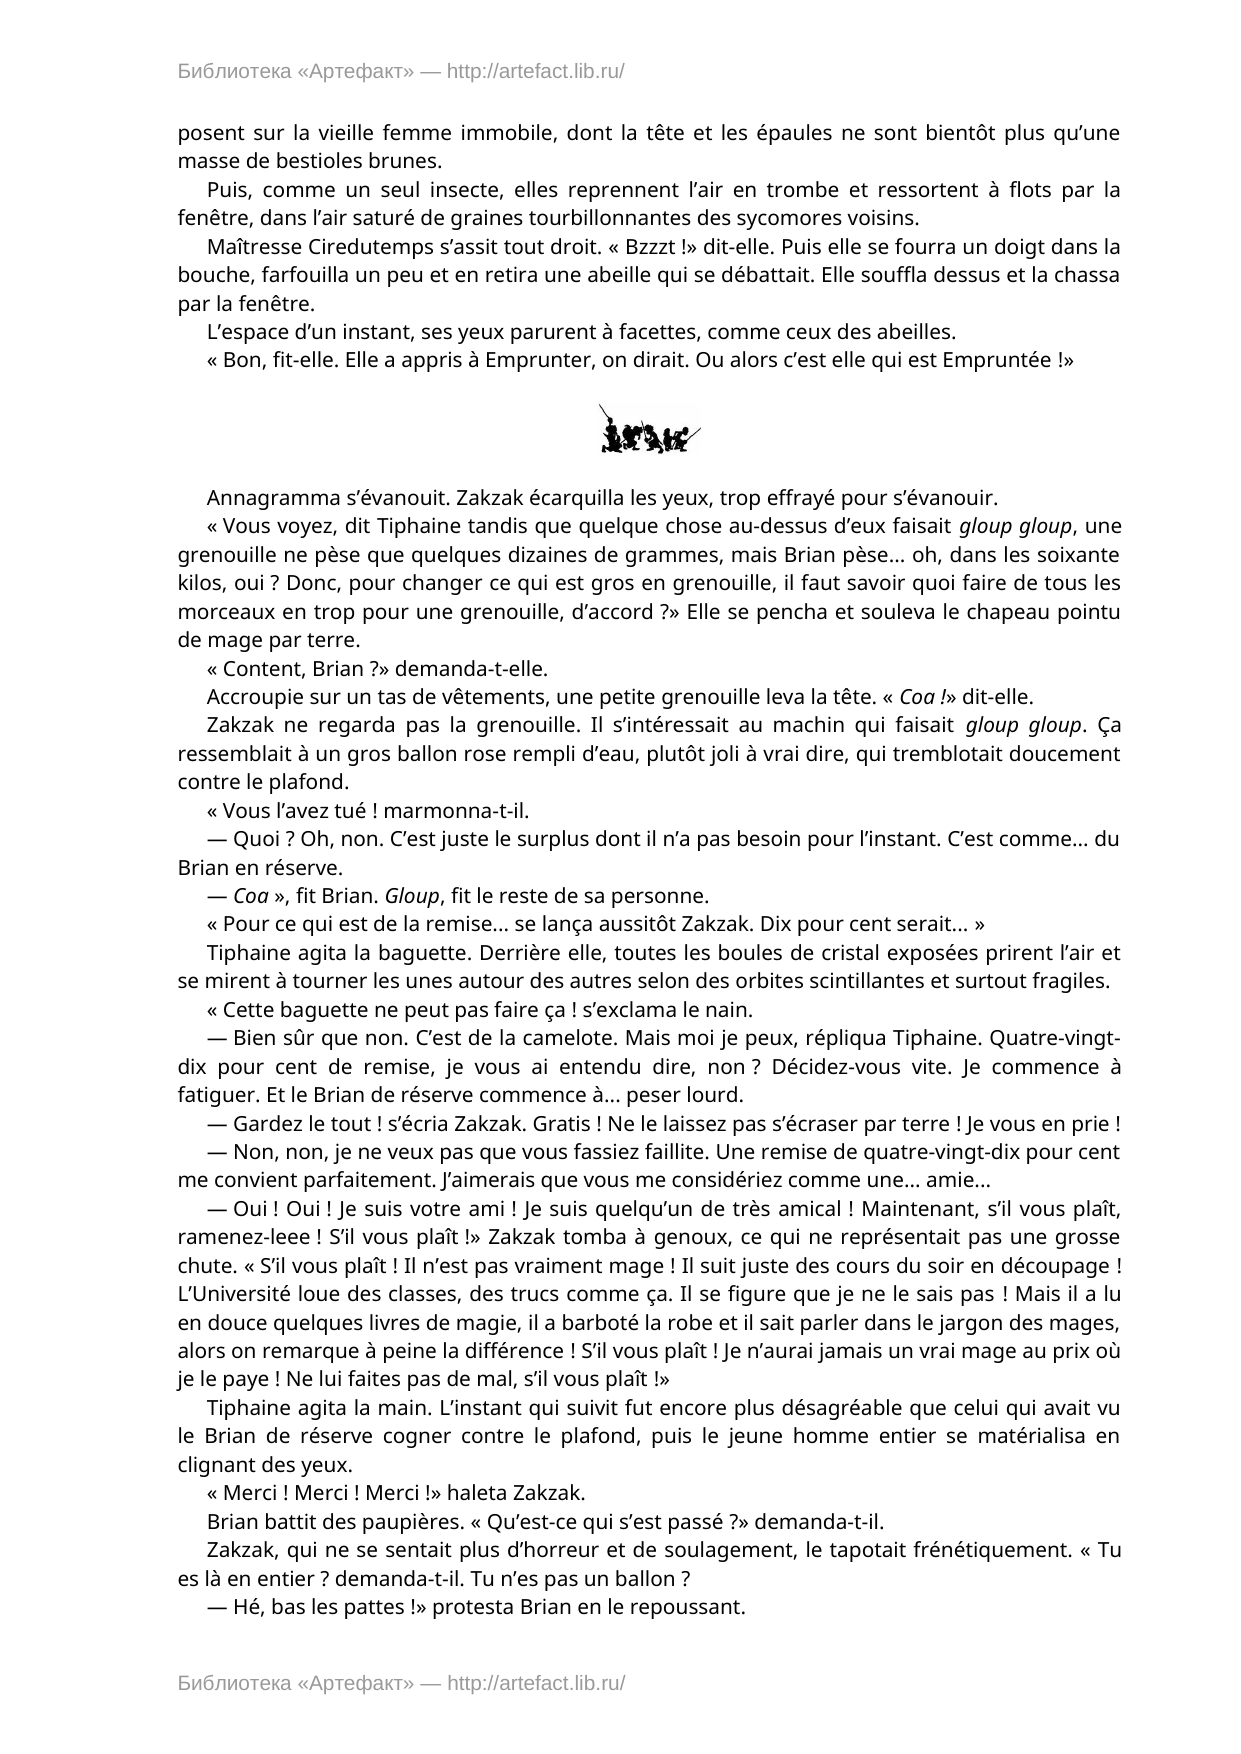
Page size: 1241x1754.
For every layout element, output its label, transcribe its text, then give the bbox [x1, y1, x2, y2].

picture [597, 402, 702, 455]
text — Bien sûr que non. C’est de la camelote. Mais moi je peux, répliqua Tiphaine. Quatre-vingt-dix pour cent de remise, je vous ai entendu dire, non ? Décidez-vous vite. Je commence à fatiguer. Et le Brian de réserve commence à... peser lourd. [177, 1023, 1122, 1109]
text Maîtresse Ciredutemps s’assit tout droit. « Bzzzt !» dit-elle. Puis elle se fourra un doigt dans la bouche, farfouilla un peu et en retira une abeille qui se débattait. Elle souffla dessus et la chassa par la fenêtre. [177, 232, 1122, 317]
text — Non, non, je ne veux pas que vous fassiez faillite. Une remise de quatre-vingt-dix pour cent me convient parfaitement. J’aimerais que vous me considériez comme une... amie... [177, 1137, 1122, 1194]
text « Content, Brian ?» demanda-t-elle. [177, 654, 1122, 682]
text Accroupie sur un tas de vêtements, une petite grenouille leva la tête. « Coa !» dit-elle. [177, 682, 1122, 711]
text Brian battit des paupières. « Qu’est-ce qui s’est passé ?» demanda-t-il. [177, 1507, 1122, 1535]
text « Pour ce qui est de la remise... se lança aussitôt Zakzak. Dix pour cent serait... » [177, 909, 1122, 938]
text — Quoi ? Oh, non. C’est juste le surplus dont il n’a pas besoin pour l’instant. C’est comme... du Brian en réserve. [177, 824, 1122, 881]
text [177, 118, 1122, 175]
text — Oui ! Oui ! Je suis votre ami ! Je suis quelqu’un de très amical ! Maintenant, s’il vous plaît, ramenez-leee ! S’il vous plaît !» Zakzak tomba à genoux, ce qui ne représentait pas une grosse chute. « S’il vous plaît ! Il n’est pas vraiment mage ! Il suit juste des cours du soir en découpage ! L’Université loue des classes, des trucs comme ça. Il se figure que je ne le sais pas ! Mais il a lu en douce quelques livres de magie, il a barboté la robe et il sait parler dans le jargon des mages, alors on remarque à peine la différence ! S’il vous plaît ! Je n’aurai jamais un vrai mage au prix où je le paye ! Ne lui faites pas de mal, s’il vous plaît !» [177, 1194, 1122, 1393]
text L’espace d’un instant, ses yeux parurent à facettes, comme ceux des abeilles. [177, 317, 1122, 346]
text Puis, comme un seul insecte, elles reprennent l’air en trombe et ressortent à flots par la fenêtre, dans l’air saturé de graines tourbillonnantes des sycomores voisins. [177, 175, 1122, 232]
text Annagramma s’évanouit. Zakzak écarquilla les yeux, trop effrayé pour s’évanouir. [177, 483, 1122, 511]
text « Vous voyez, dit Tiphaine tandis que quelque chose au-dessus d’eux faisait gloup gloup, une grenouille ne pèse que quelques dizaines de grammes, mais Brian pèse... oh, dans les soixante kilos, oui ? Donc, pour changer ce qui est gros en grenouille, il faut savoir quoi faire de tous les morceaux en trop pour une grenouille, d’accord ?» Elle se pencha et souleva le chapeau pointu de mage par terre. [177, 511, 1122, 654]
text — Gardez le tout ! s’écria Zakzak. Gratis ! Ne le laissez pas s’écraser par terre ! Je vous en prie ! [177, 1109, 1122, 1137]
text « Merci ! Merci ! Merci !» haleta Zakzak. [177, 1478, 1122, 1507]
text « Vous l’avez tué ! marmonna-t-il. [177, 796, 1122, 824]
text Zakzak ne regarda pas la grenouille. Il s’intéressait au machin qui faisait gloup gloup. Ça ressemblait à un gros ballon rose rempli d’eau, plutôt joli à vrai dire, qui tremblotait doucement contre le plafond. [177, 711, 1122, 796]
text Zakzak, qui ne se sentait plus d’horreur et de soulagement, le tapotait frénétiquement. « Tu es là en entier ? demanda-t-il. Tu n’es pas un ballon ? [177, 1535, 1122, 1592]
text « Bon, fit-elle. Elle a appris à Emprunter, on dirait. Ou alors c’est elle qui est Empruntée !» [177, 346, 1122, 374]
text — Coa », fit Brian. Gloup, fit le reste de sa personne. [177, 881, 1122, 909]
text — Hé, bas les pattes !» protesta Brian en le repoussant. [177, 1592, 1122, 1621]
text Tiphaine agita la baguette. Derrière elle, toutes les boules de cristal exposées prirent l’air et se mirent à tourner les unes autour des autres selon des orbites scintillantes et surtout fragiles. [177, 938, 1122, 995]
text « Cette baguette ne peut pas faire ça ! s’exclama le nain. [177, 995, 1122, 1023]
text Tiphaine agita la main. L’instant qui suivit fut encore plus désagréable que celui qui avait vu le Brian de réserve cogner contre le plafond, puis le jeune homme entier se matérialisa en clignant des yeux. [177, 1393, 1122, 1478]
